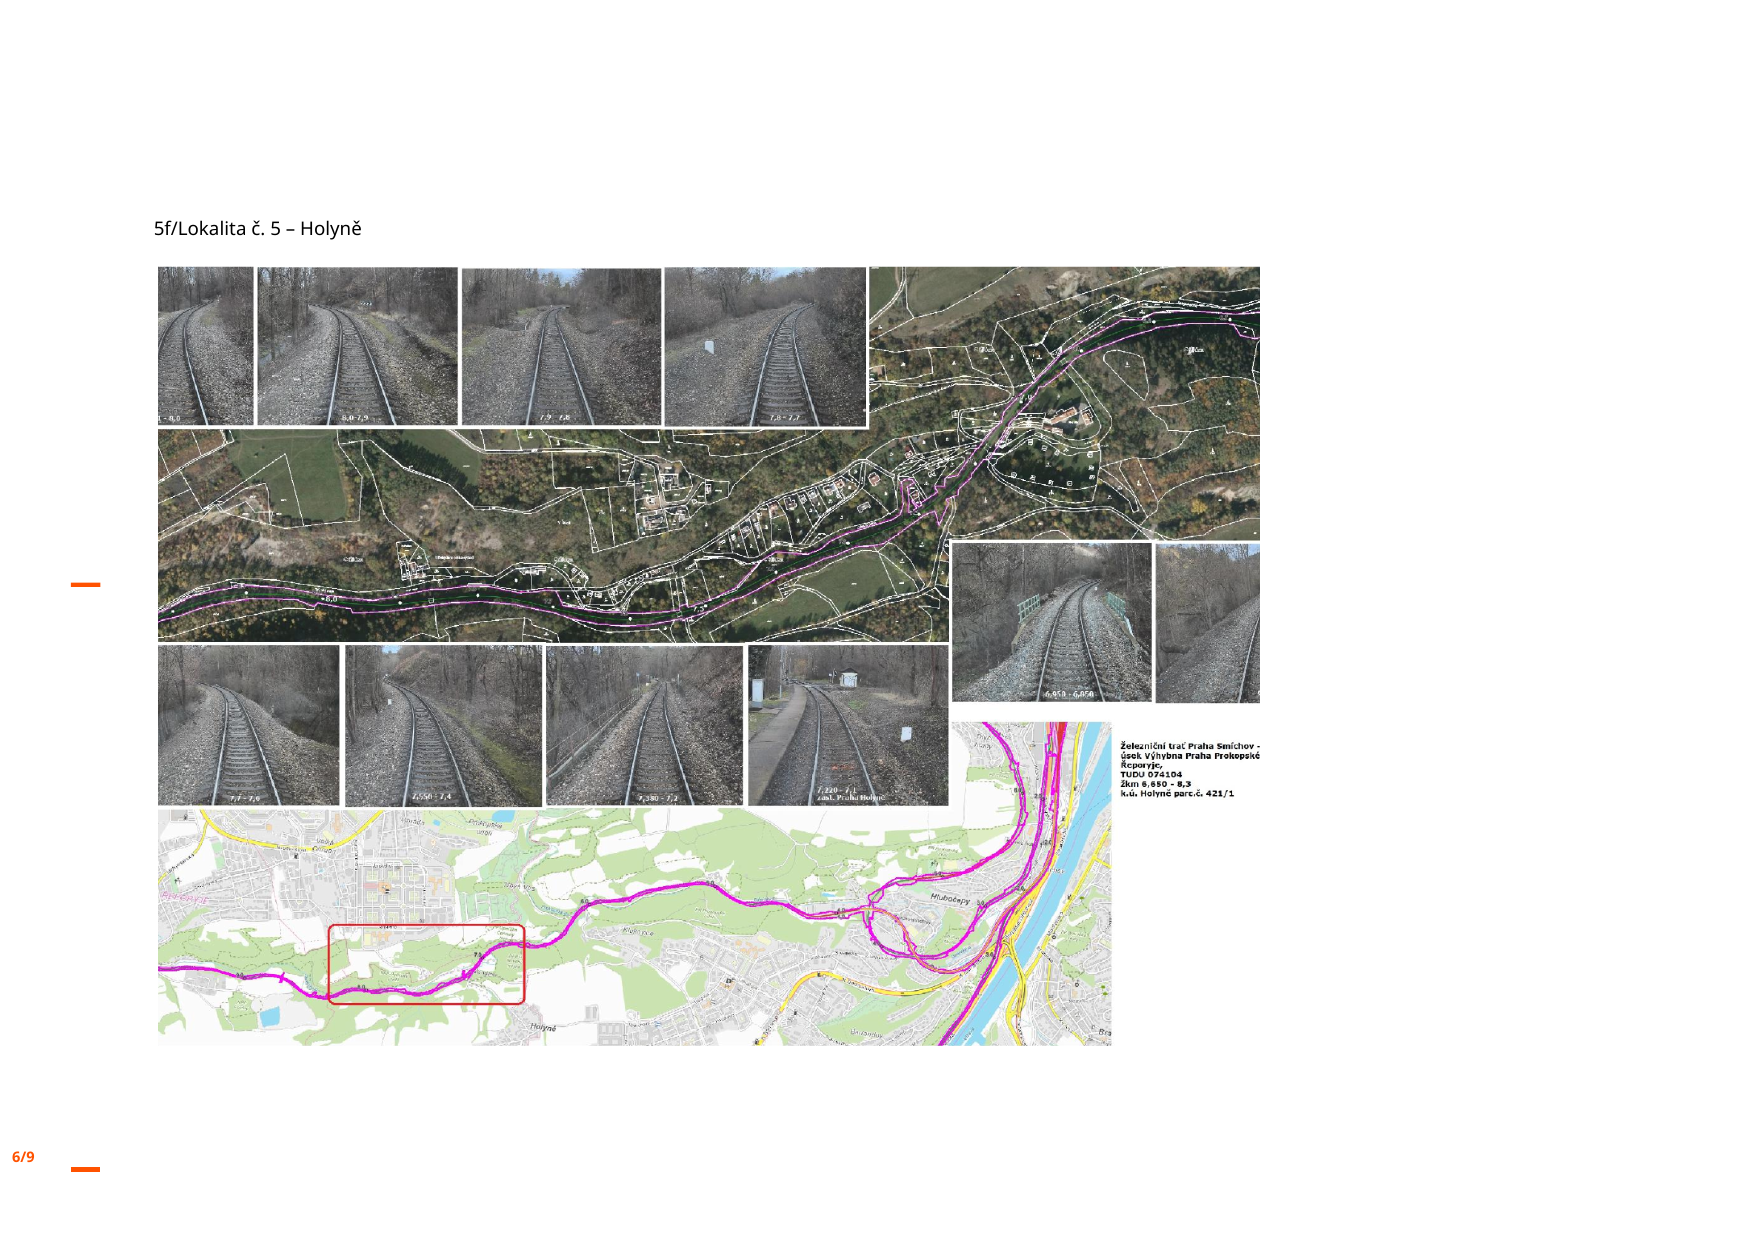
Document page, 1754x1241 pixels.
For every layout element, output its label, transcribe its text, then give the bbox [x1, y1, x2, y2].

text 5f/Lokalita č. 5 – Holyně [153, 216, 1645, 241]
picture [159, 267, 1259, 1045]
